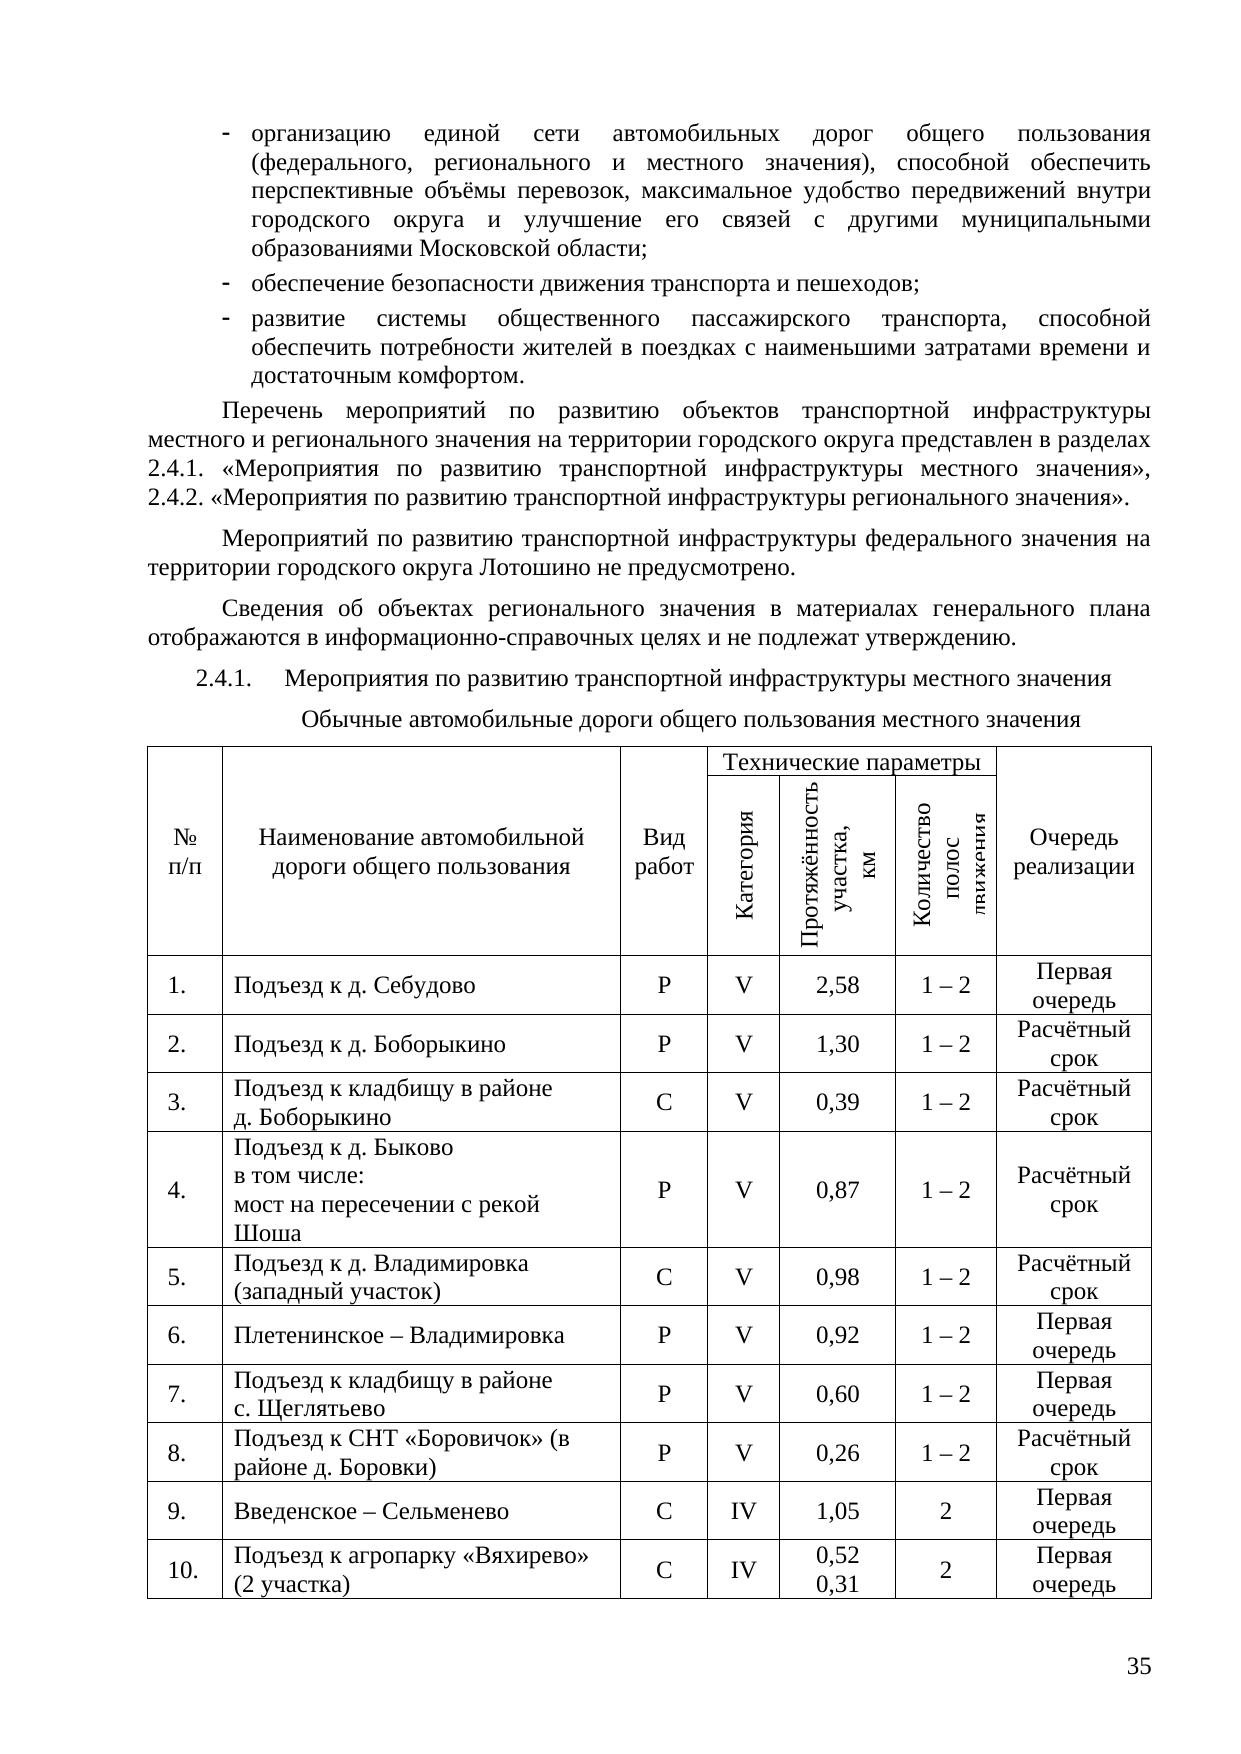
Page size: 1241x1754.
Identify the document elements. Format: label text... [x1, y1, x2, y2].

table_cell [148, 1423, 222, 1481]
table_cell Подъезд к кладбищу в районе д. Боборыкино [223, 1073, 620, 1131]
table_cell 1 – 2 [896, 1423, 996, 1481]
table_cell IV [708, 1482, 779, 1539]
table_cell С [621, 1248, 707, 1305]
table_cell Протяжённость участка, км [780, 776, 895, 955]
table_header Очередь реализации [997, 747, 1151, 955]
table_cell V [708, 1248, 779, 1305]
table_cell Подъезд к агропарку «Вяхирево» (2 участка) [223, 1540, 620, 1598]
table_cell 0,98 [780, 1248, 895, 1305]
table_cell V [708, 956, 779, 1013]
table_cell Категория [708, 776, 779, 955]
table_cell 1,05 [780, 1482, 895, 1539]
table_cell 0,87 [780, 1132, 895, 1247]
table_cell 1,30 [780, 1015, 895, 1072]
list организацию единой сети автомобильных дорог общего пользования (федерального, регионального и местного значения), способной обеспечить перспективные объёмы перевозок, максимальное удобство передвижений внутри городского округа и улучшение его связей с другими муниципальными образованиями Московской области; [222, 118, 1152, 262]
table_cell V [708, 1306, 779, 1364]
table_cell [148, 1540, 222, 1598]
table_cell Р [621, 1365, 707, 1422]
table_cell 2,58 [780, 956, 895, 1013]
table_cell 1 – 2 [896, 1015, 996, 1072]
table_header Технические параметры [708, 747, 996, 775]
table_cell 1 – 2 [896, 1306, 996, 1364]
table_cell Подъезд к д. Себудово [223, 956, 620, 1013]
table_cell 0,52 0,31 [780, 1540, 895, 1598]
table_cell Подъезд к д. Боборыкино [223, 1015, 620, 1072]
table_cell Р [621, 956, 707, 1013]
table_header Наименование автомобильной дороги общего пользования [223, 747, 620, 955]
table_cell 1 – 2 [896, 1073, 996, 1131]
table_header Вид работ [621, 747, 707, 955]
table_cell 2 [896, 1482, 996, 1539]
table_cell Подъезд к кладбищу в районе с. Щеглятьево [223, 1365, 620, 1422]
list развитие системы общественного пассажирского транспорта, способной обеспечить потребности жителей в поездках с наименьшими затратами времени и достаточным комфортом. [222, 303, 1152, 389]
table_cell Р [621, 1132, 707, 1247]
table_cell С [621, 1540, 707, 1598]
table_cell Количество полос движения [896, 776, 996, 955]
table_cell 0,39 [780, 1073, 895, 1131]
table_cell [148, 1132, 222, 1247]
table_cell 2 [896, 1540, 996, 1598]
text Сведения об объектах регионального значения в материалах генерального плана отображаются в информационно-справочных целях и не подлежат утверждению. [148, 593, 1152, 651]
table_cell Расчётный срок [997, 1423, 1151, 1481]
table_cell Подъезд к д. Быково в том числе: мост на пересечении с рекой Шоша [223, 1132, 620, 1247]
table_cell С [621, 1073, 707, 1131]
table_cell 1 – 2 [896, 956, 996, 1013]
table_cell Первая очередь [997, 956, 1151, 1013]
table_cell 0,60 [780, 1365, 895, 1422]
table_cell Плетенинское – Владимировка [223, 1306, 620, 1364]
table_cell Подъезд к д. Владимировка (западный участок) [223, 1248, 620, 1305]
table_cell IV [708, 1540, 779, 1598]
table_cell Первая очередь [997, 1540, 1151, 1598]
table_cell 0,92 [780, 1306, 895, 1364]
table_cell Р [621, 1015, 707, 1072]
text Обычные автомобильные дороги общего пользования местного значения [148, 704, 1160, 733]
table_cell Расчётный срок [997, 1248, 1151, 1305]
table_header № п/п [148, 747, 222, 955]
text Перечень мероприятий по развитию объектов транспортной инфраструктуры местного и регионального значения на территории городского округа представлен в разделах 2.4.1. «Мероприятия по развитию транспортной инфраструктуры местного значения», 2.4.2. «Мероприятия по развитию транспортной инфраструктуры регионального значения». [148, 396, 1152, 511]
table_cell V [708, 1365, 779, 1422]
list Мероприятия по развитию транспортной инфраструктуры местного значения [148, 663, 1160, 692]
table_cell Введенское – Сельменево [223, 1482, 620, 1539]
table_cell 1 – 2 [896, 1132, 996, 1247]
table_cell Р [621, 1306, 707, 1364]
table_cell Подъезд к СНТ «Боровичок» (в районе д. Боровки) [223, 1423, 620, 1481]
table_cell [148, 1073, 222, 1131]
table_cell С [621, 1482, 707, 1539]
table_cell 0,26 [780, 1423, 895, 1481]
table_cell [148, 956, 222, 1013]
table_cell Расчётный срок [997, 1132, 1151, 1247]
table_cell Первая очередь [997, 1306, 1151, 1364]
table_cell [148, 1365, 222, 1422]
text Мероприятий по развитию транспортной инфраструктуры федерального значения на территории городского округа Лотошино не предусмотрено. [148, 523, 1152, 581]
table_cell [148, 1482, 222, 1539]
table_cell Расчётный срок [997, 1015, 1151, 1072]
table_cell Р [621, 1423, 707, 1481]
table_cell [148, 1306, 222, 1364]
table_cell Первая очередь [997, 1365, 1151, 1422]
table_cell [148, 1248, 222, 1305]
list обеспечение безопасности движения транспорта и пешеходов; [222, 268, 1152, 297]
table_cell Расчётный срок [997, 1073, 1151, 1131]
table_cell V [708, 1015, 779, 1072]
table_cell V [708, 1423, 779, 1481]
table_cell 1 – 2 [896, 1365, 996, 1422]
table_cell 1 – 2 [896, 1248, 996, 1305]
table_cell V [708, 1132, 779, 1247]
table_cell V [708, 1073, 779, 1131]
table_cell Первая очередь [997, 1482, 1151, 1539]
table_cell [148, 1015, 222, 1072]
